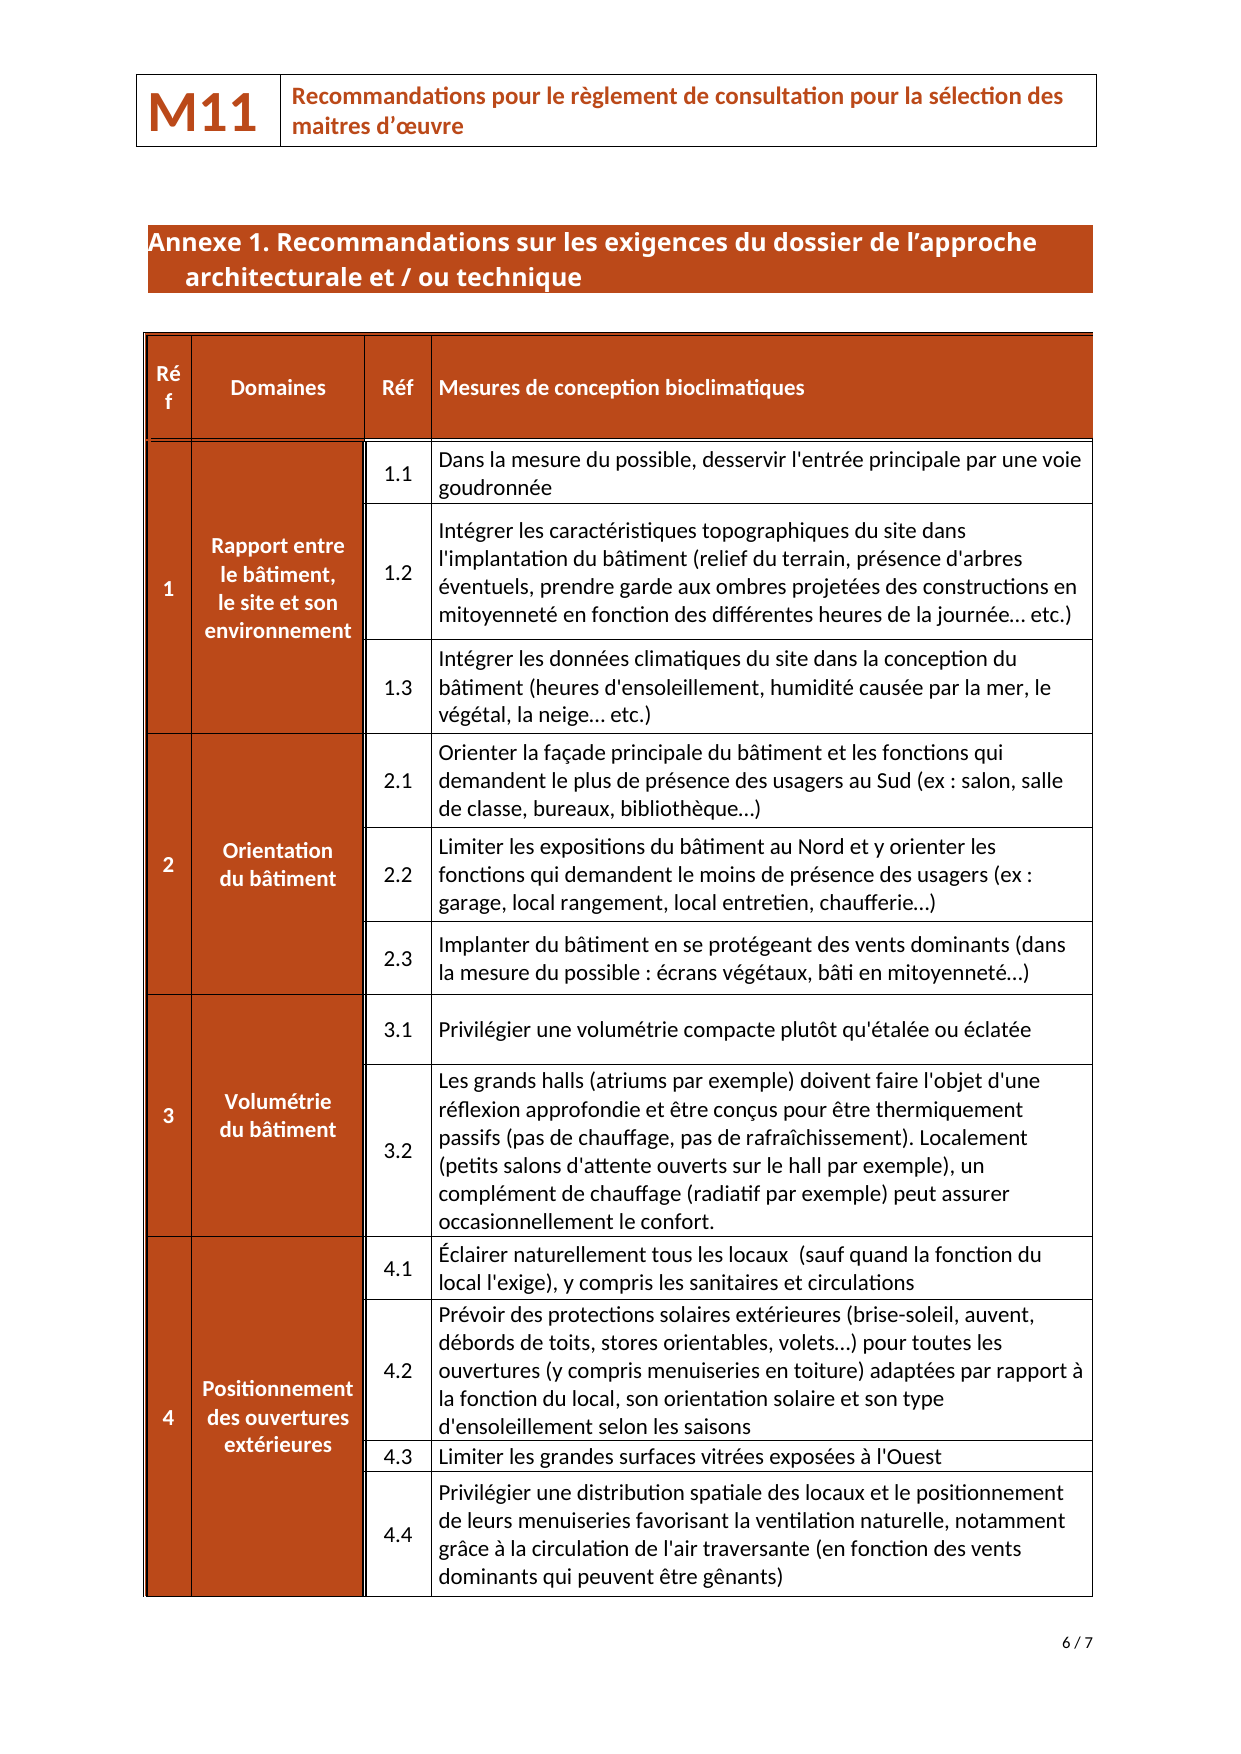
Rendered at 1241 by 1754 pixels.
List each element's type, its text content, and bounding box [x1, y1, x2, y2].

table_cell 2 [148, 734, 191, 994]
table_header Mesures de conception bioclimatiques [432, 336, 1093, 438]
table_header Réf [148, 336, 191, 438]
table_header Réf [365, 336, 431, 438]
table_cell 2.3 [367, 922, 431, 994]
table_cell Intégrer les caractéristiques topographiques du site dans l'implantation du bâtiment (relief du terrain, présence d'arbres éventuels, prendre garde aux ombres projetées des constructions en mitoyenneté en fonction des différentes heures de la journée… etc.) [432, 504, 1092, 639]
table_cell 3.1 [367, 995, 431, 1064]
table_cell Les grands halls (atriums par exemple) doivent faire l'objet d'une réflexion approfondie et être conçus pour être thermiquement passifs (pas de chauffage, pas de rafraîchissement). Localement (petits salons d'attente ouverts sur le hall par exemple), un complément de chauffage (radiatif par exemple) peut assurer occasionnellement le confort. [432, 1065, 1092, 1236]
subtitle Annexe 1. Recommandations sur les exigences du dossier de l’approche architecturale et / ou technique [148, 225, 1093, 293]
table_cell 1 [145, 438, 191, 733]
table_cell Éclairer naturellement tous les locaux (sauf quand la fonction du local l'exige), y compris les sanitaires et circulations [432, 1237, 1092, 1299]
table_cell Orientation du bâtiment [192, 734, 362, 994]
table_cell 4.4 [367, 1472, 431, 1596]
table_cell Rapport entre le bâtiment, le site et son environnement [192, 442, 362, 733]
table_cell Positionnement des ouvertures extérieures [192, 1237, 362, 1596]
table_cell 1.3 [367, 640, 431, 733]
table_cell 4.1 [367, 1237, 431, 1299]
table_cell Prévoir des protections solaires extérieures (brise-soleil, auvent, débords de toits, stores orientables, volets…) pour toutes les ouvertures (y compris menuiseries en toiture) adaptées par rapport à la fonction du local, son orientation solaire et son type d'ensoleillement selon les saisons [432, 1300, 1092, 1440]
table_cell 1.2 [367, 504, 431, 639]
table_cell Intégrer les données climatiques du site dans la conception du bâtiment (heures d'ensoleillement, humidité causée par la mer, le végétal, la neige… etc.) [432, 640, 1092, 733]
table_cell Privilégier une volumétrie compacte plutôt qu'étalée ou éclatée [432, 995, 1092, 1064]
table_cell 4.2 [367, 1300, 431, 1440]
table_cell 4 [148, 1237, 191, 1596]
table_header Domaines [192, 336, 364, 438]
table_cell Dans la mesure du possible, desservir l'entrée principale par une voie goudronnée [432, 442, 1092, 503]
table_cell Limiter les expositions du bâtiment au Nord et y orienter les fonctions qui demandent le moins de présence des usagers (ex : garage, local rangement, local entretien, chaufferie…) [432, 828, 1092, 921]
table_cell Volumétrie du bâtiment [192, 995, 362, 1236]
table_cell Orienter la façade principale du bâtiment et les fonctions qui demandent le plus de présence des usagers au Sud (ex : salon, salle de classe, bureaux, bibliothèque…) [432, 734, 1092, 827]
table_cell Privilégier une distribution spatiale des locaux et le positionnement de leurs menuiseries favorisant la ventilation naturelle, notamment grâce à la circulation de l'air traversante (en fonction des vents dominants qui peuvent être gênants) [432, 1472, 1092, 1596]
table_cell Limiter les grandes surfaces vitrées exposées à l'Ouest [432, 1441, 1092, 1471]
table_cell Implanter du bâtiment en se protégeant des vents dominants (dans la mesure du possible : écrans végétaux, bâti en mitoyenneté…) [432, 922, 1092, 994]
table_cell 4.3 [367, 1441, 431, 1471]
table_cell 3 [148, 995, 191, 1236]
table_cell 2.1 [367, 734, 431, 827]
table_cell 2.2 [367, 828, 431, 921]
table_cell 1.1 [367, 442, 431, 503]
table_cell 3.2 [367, 1065, 431, 1236]
